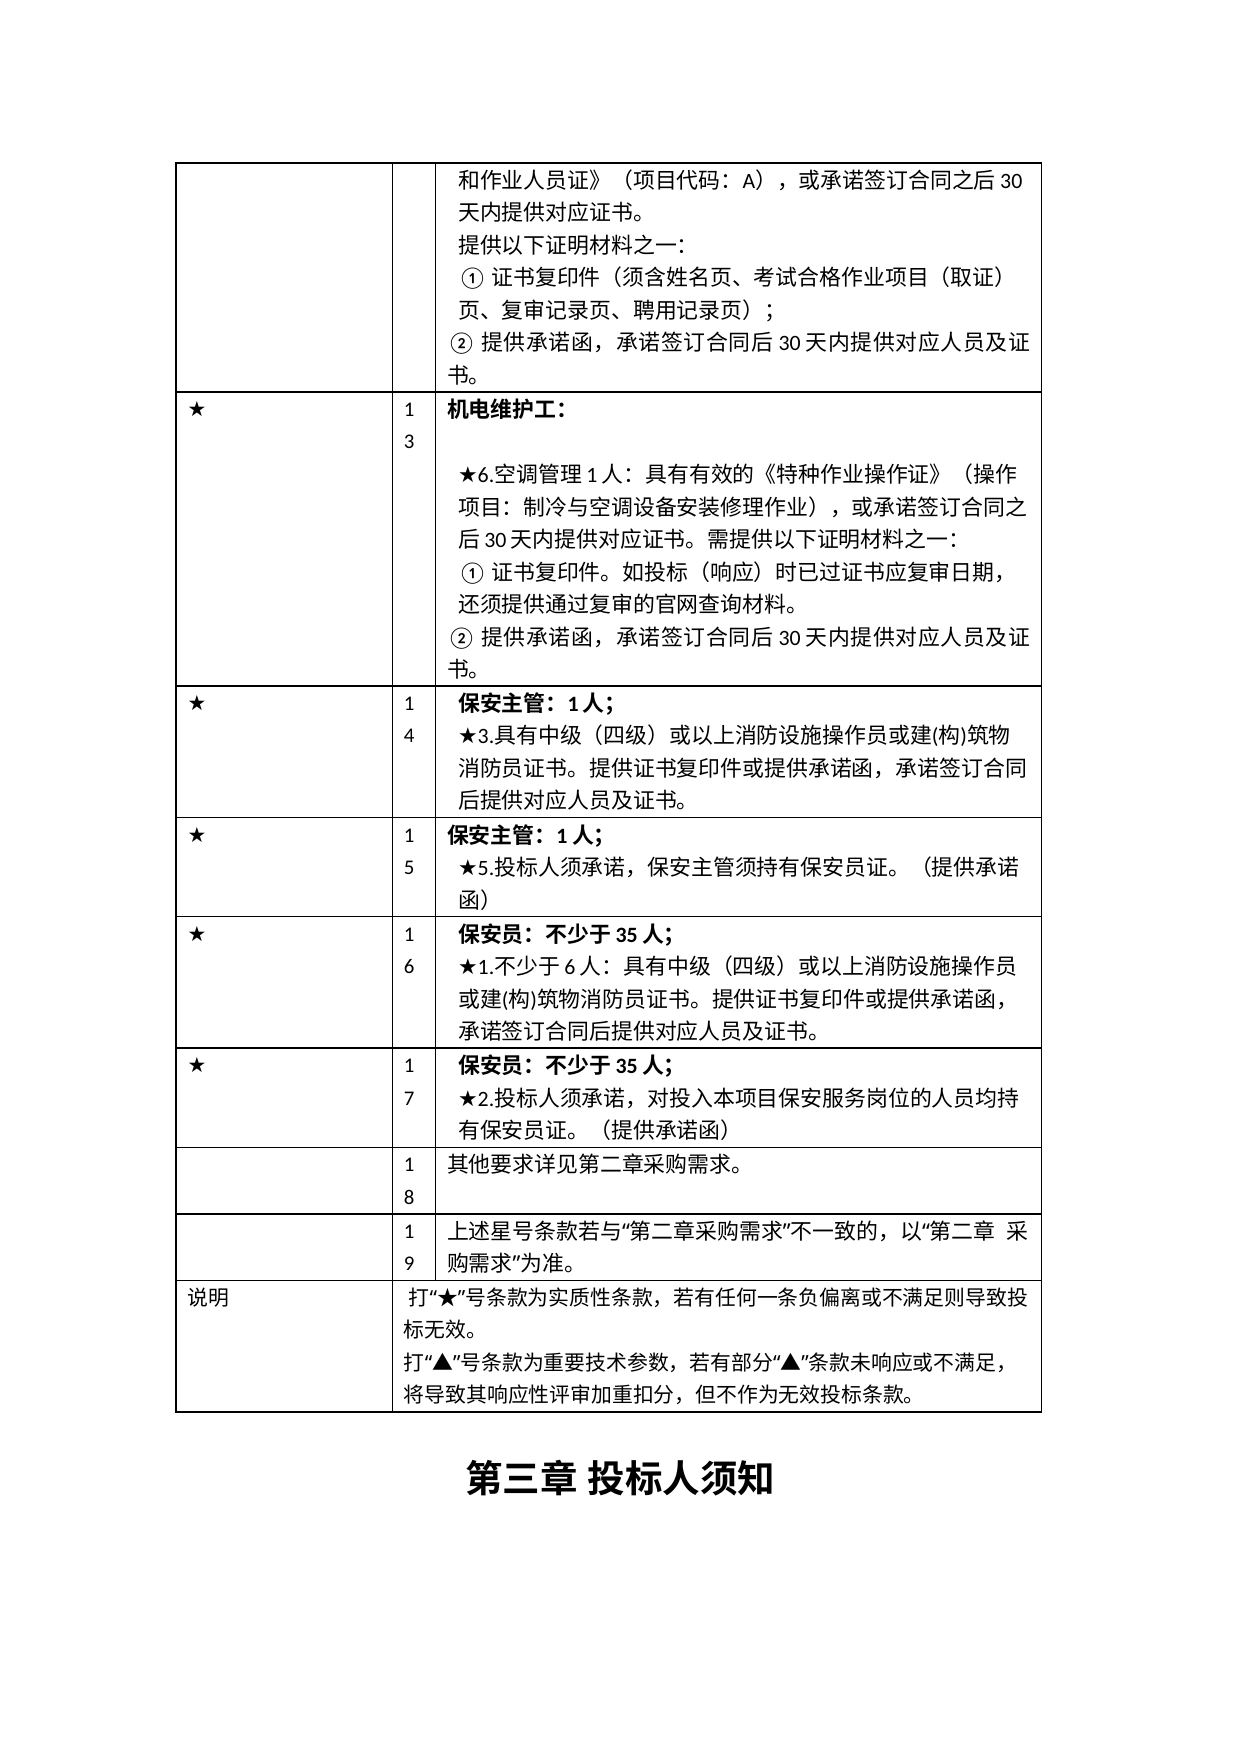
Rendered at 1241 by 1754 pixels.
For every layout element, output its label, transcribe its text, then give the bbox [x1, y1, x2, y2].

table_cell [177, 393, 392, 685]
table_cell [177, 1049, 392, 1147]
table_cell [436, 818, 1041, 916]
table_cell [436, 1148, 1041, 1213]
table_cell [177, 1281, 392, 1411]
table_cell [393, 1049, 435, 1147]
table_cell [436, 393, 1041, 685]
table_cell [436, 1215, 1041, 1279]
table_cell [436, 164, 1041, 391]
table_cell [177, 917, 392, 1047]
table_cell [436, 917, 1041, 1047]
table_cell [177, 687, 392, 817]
text 第三章 投标人须知 [187, 1445, 1053, 1510]
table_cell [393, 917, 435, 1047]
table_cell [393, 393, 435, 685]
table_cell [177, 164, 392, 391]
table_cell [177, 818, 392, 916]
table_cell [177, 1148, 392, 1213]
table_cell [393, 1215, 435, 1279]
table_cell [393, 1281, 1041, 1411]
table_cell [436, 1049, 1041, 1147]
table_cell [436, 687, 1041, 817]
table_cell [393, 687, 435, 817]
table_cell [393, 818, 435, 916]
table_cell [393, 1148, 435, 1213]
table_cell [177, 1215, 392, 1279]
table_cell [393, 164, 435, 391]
